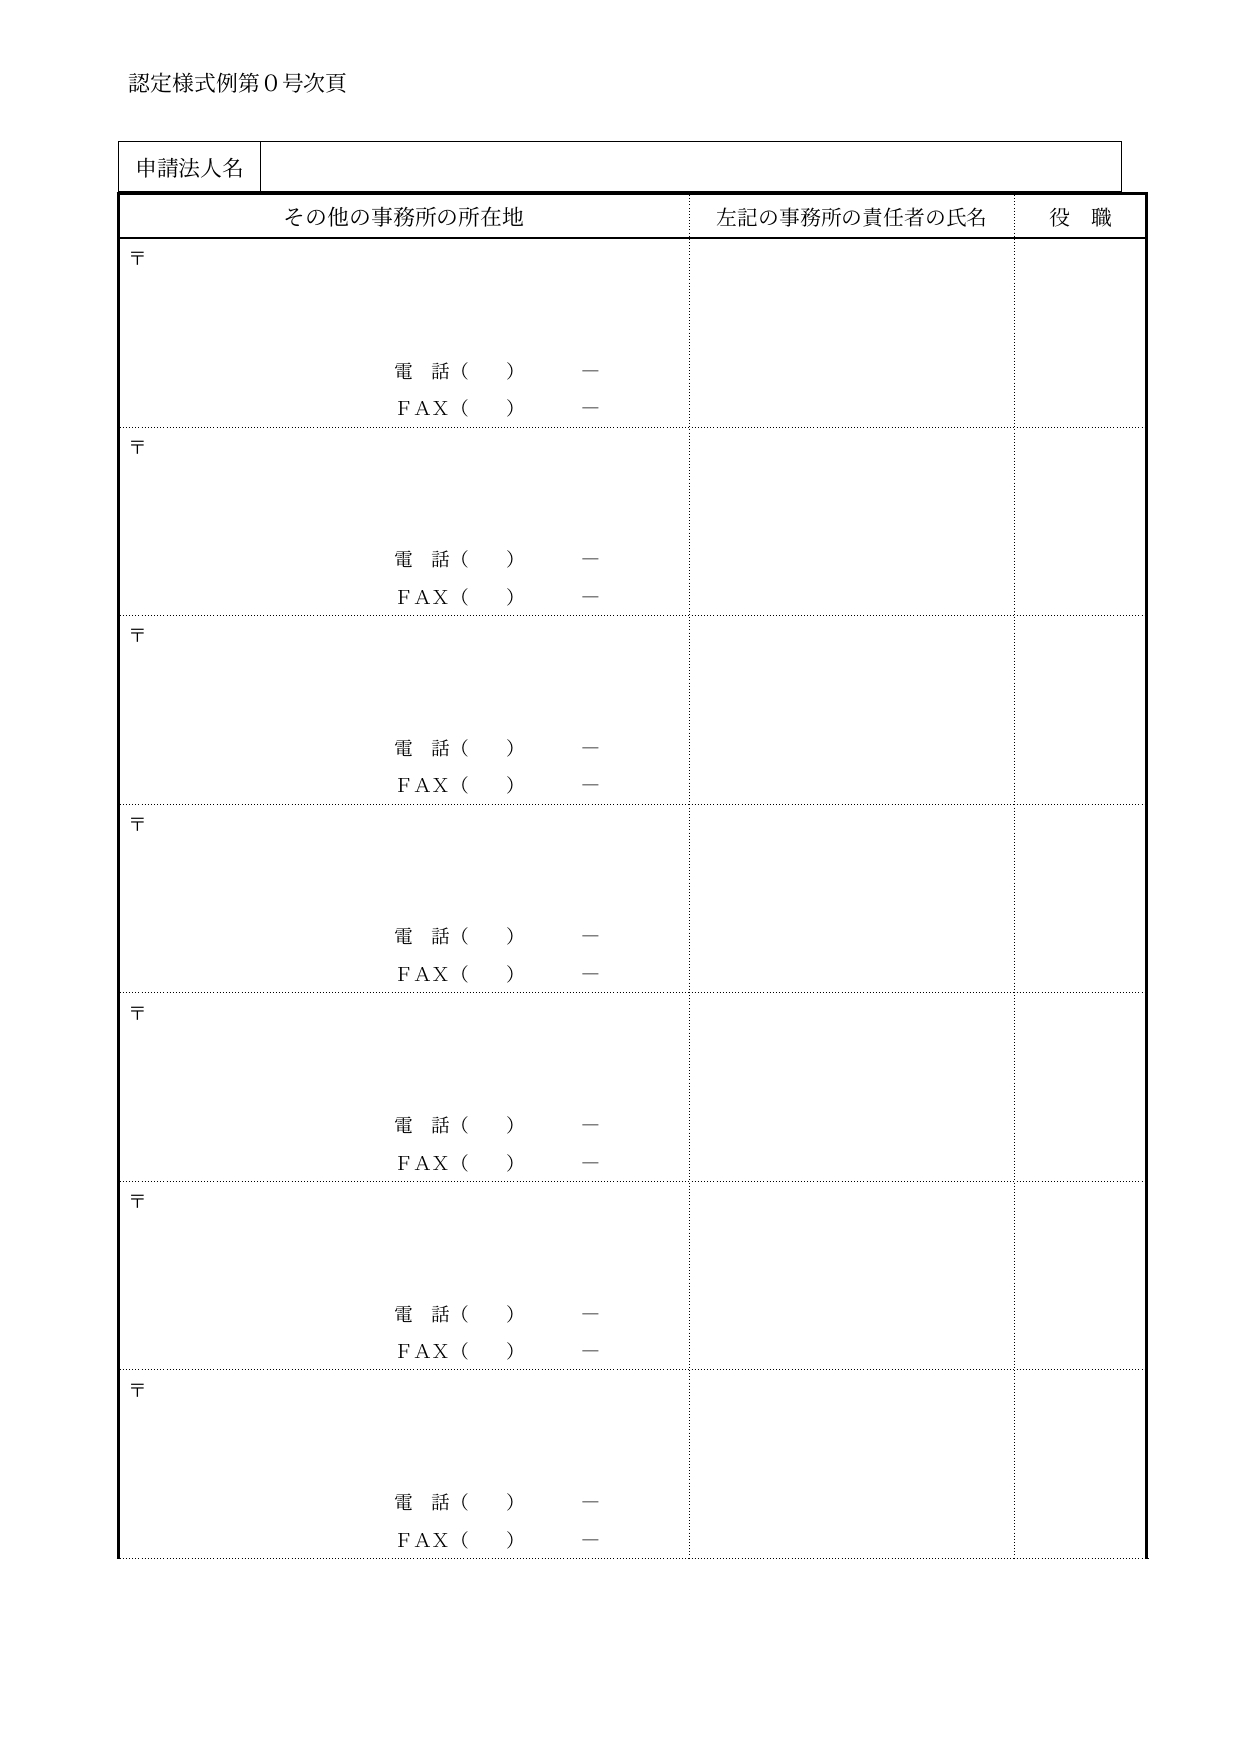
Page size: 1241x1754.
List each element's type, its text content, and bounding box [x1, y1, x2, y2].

table_cell 〒 電 話（ ） ― ＦＡＸ（ ） ― [120, 992, 689, 1181]
table_cell [690, 1181, 1014, 1369]
table_header 申請法人名 [119, 142, 260, 191]
table_cell 〒 電 話（ ） ― ＦＡＸ（ ） ― [120, 615, 689, 804]
table_cell [690, 615, 1014, 804]
table_cell [1014, 1181, 1145, 1369]
table_header その他の事務所の所在地 [120, 195, 689, 237]
table_cell 〒 電 話（ ） ― ＦＡＸ（ ） ― [120, 804, 689, 992]
table_cell [690, 1369, 1014, 1558]
table_header 左記の事務所の責任者の氏名 [690, 195, 1014, 237]
table_cell [690, 239, 1014, 427]
table_cell [690, 804, 1014, 992]
table_header [261, 142, 1121, 191]
table_header 役 職 [1014, 195, 1145, 237]
table_cell [1014, 615, 1145, 804]
table_cell [690, 992, 1014, 1181]
table_cell [1014, 804, 1145, 992]
table_cell 〒 電 話（ ） ― ＦＡＸ（ ） ― [120, 1181, 689, 1369]
table_cell 〒 電 話（ ） ― ＦＡＸ（ ） ― [120, 427, 689, 615]
table_cell [1014, 1369, 1145, 1558]
table_cell [1014, 992, 1145, 1181]
table_cell [690, 427, 1014, 615]
table_cell 〒 電 話（ ） ― ＦＡＸ（ ） ― [120, 239, 689, 427]
table_cell 〒 電 話（ ） ― ＦＡＸ（ ） ― [120, 1369, 689, 1558]
table_cell [1014, 427, 1145, 615]
table_cell [1014, 239, 1145, 427]
